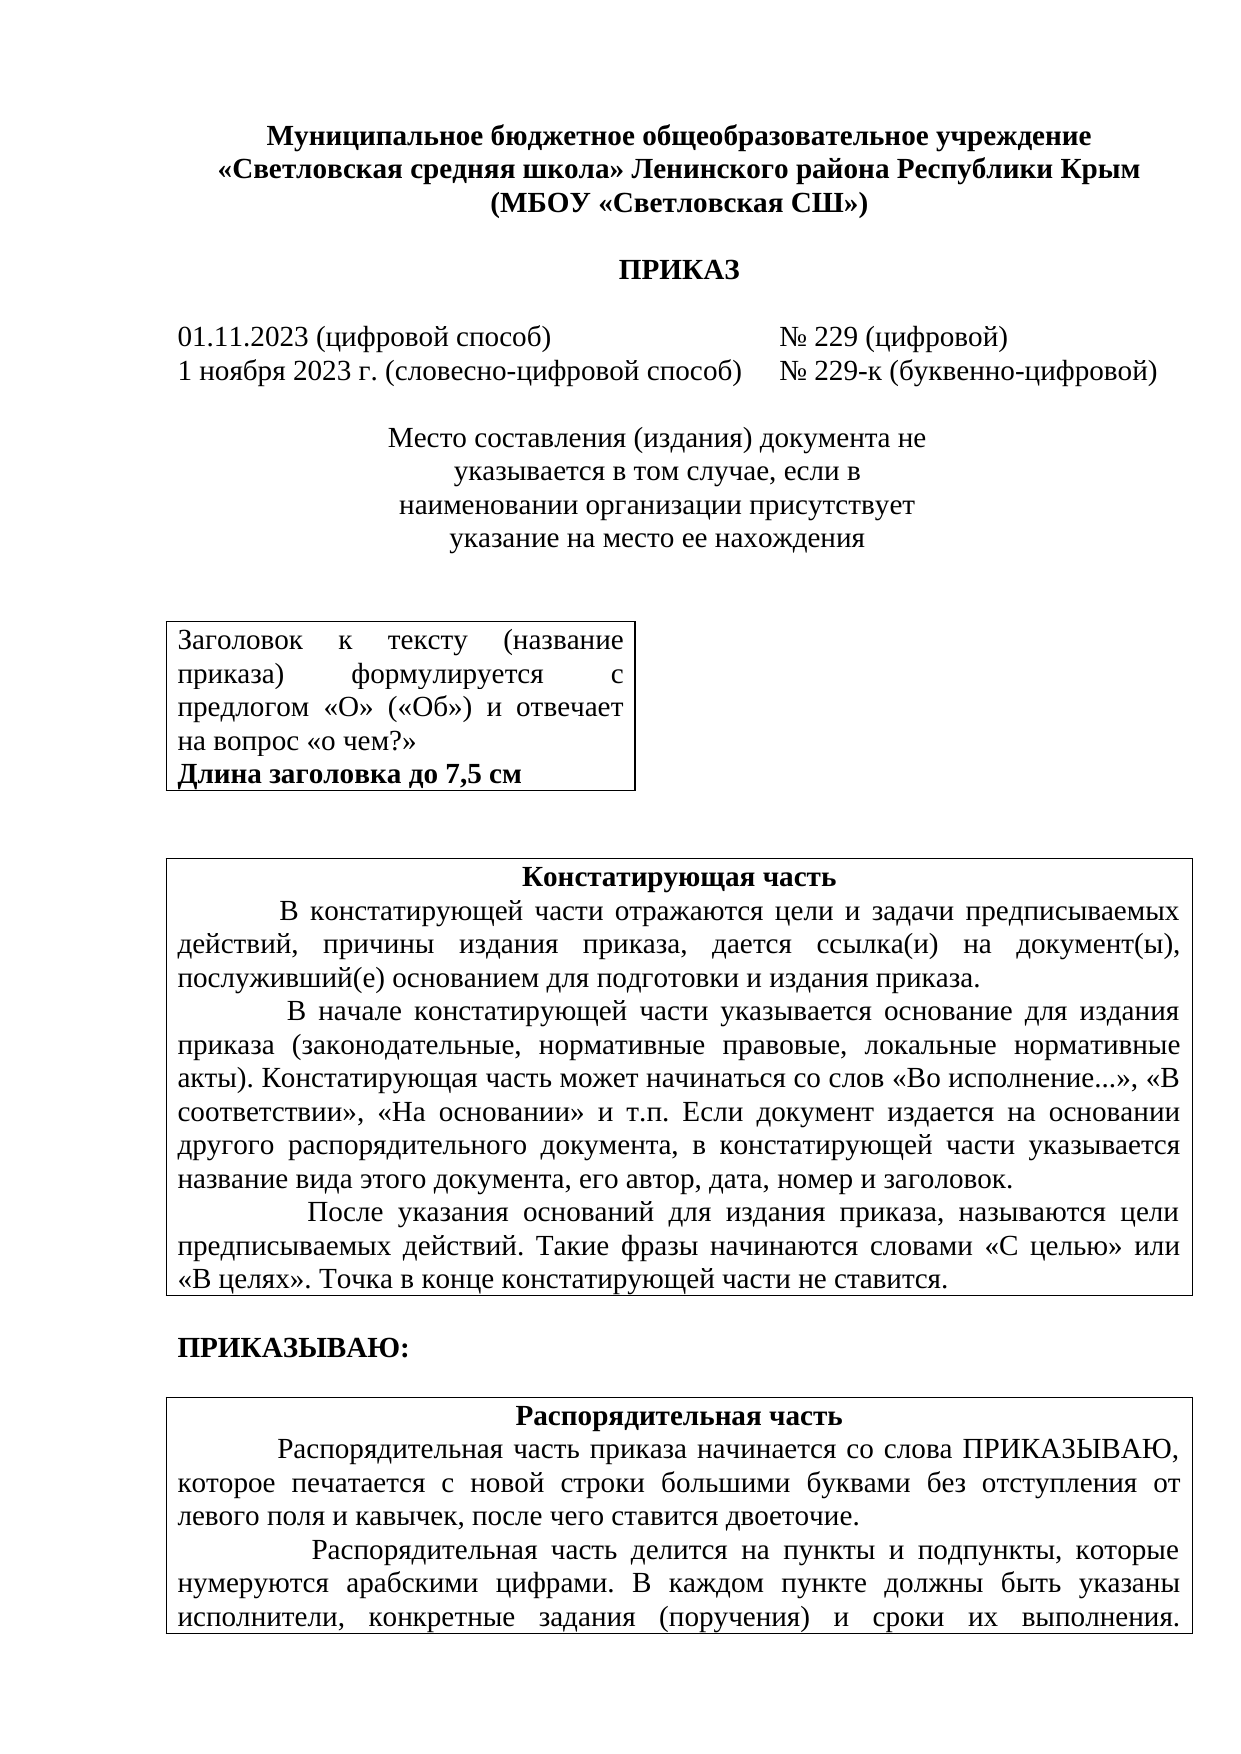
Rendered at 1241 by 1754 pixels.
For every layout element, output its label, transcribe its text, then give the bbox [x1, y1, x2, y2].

table_header 01.11.2023 (цифровой способ) 1 ноября 2023 г. (словесно-цифровой способ) [166, 319, 768, 386]
table_header Место составления (издания) документа не указывается в том случае, если в наименовании организации присутствует указание на место ее нахождения [354, 420, 960, 554]
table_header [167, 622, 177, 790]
table_header Констатирующая часть В констатирующей части отражаются цели и задачи предписываемых действий, причины издания приказа, дается ссылка(и) на документ(ы), послуживший(е) основанием для подготовки и издания приказа. В начале констатирующей части указывается основание для издания приказа (законодательные, нормативные правовые, локальные нормативные акты). Констатирующая часть может начинаться со слов «Во исполнение...», «В соответствии», «На основании» и т.п. Если документ издается на основании другого распорядительного документа, в констатирующей части указывается название вида этого документа, его автор, дата, номер и заголовок. После указания оснований для издания приказа, называются цели предписываемых действий. Такие фразы начинаются словами «С целью» или «В целях». Точка в конце констатирующей части не ставится. [167, 859, 1192, 1295]
text Муниципальное бюджетное общеобразовательное учреждение [177, 118, 1181, 152]
text ПРИКАЗЫВАЮ: [177, 1330, 1181, 1363]
table_header Заголовок к тексту (название приказа) формулируется с предлогом «О» («Об») и отвечает на вопрос «о чем?» Длина заголовка до 7,5 см [416, 622, 634, 790]
text ПРИКАЗ [177, 252, 1181, 286]
text (МБОУ «Светловская СШ») [177, 185, 1181, 219]
text «Светловская средняя школа» Ленинского района Республики Крым [177, 152, 1181, 185]
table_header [167, 1398, 1192, 1633]
table_header № 229 (цифровой) № 229-к (буквенно-цифровой) [768, 319, 1181, 386]
